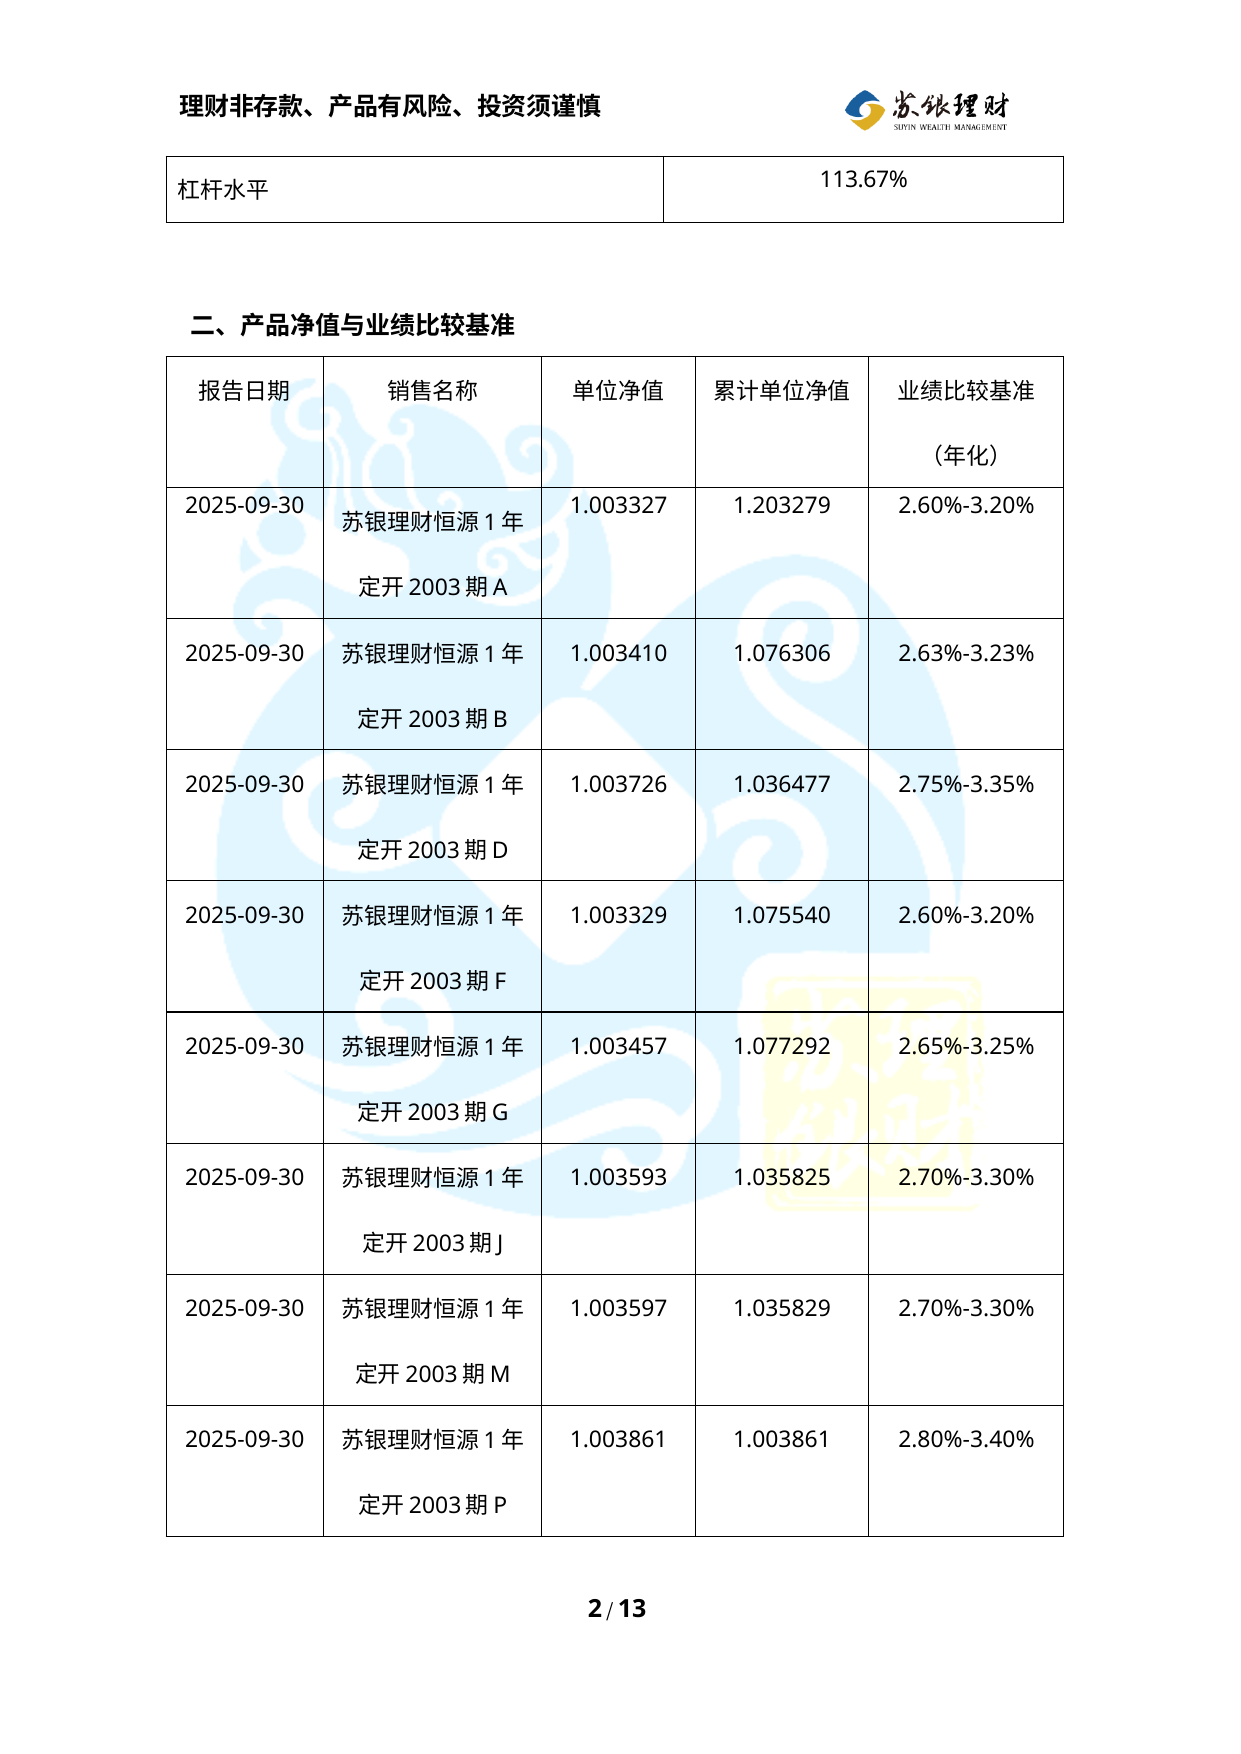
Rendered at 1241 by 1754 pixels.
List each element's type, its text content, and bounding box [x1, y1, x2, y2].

table_header 报告日期 [167, 357, 323, 487]
table_cell 2025-09-30 [167, 1013, 323, 1142]
picture [820, 72, 1039, 143]
table_cell 1.077292 [696, 1013, 868, 1142]
table_cell 2025-09-30 [167, 488, 323, 618]
table_cell 2.80%-3.40% [869, 1406, 1063, 1536]
table_cell 2.60%-3.20% [869, 881, 1063, 1011]
table_cell 1.003726 [542, 750, 695, 880]
table_cell 1.003457 [542, 1013, 695, 1142]
table_cell 2.75%-3.35% [869, 750, 1063, 880]
table_cell 2.63%-3.23% [869, 619, 1063, 749]
table_cell 2.70%-3.30% [869, 1144, 1063, 1273]
table_cell 2.65%-3.25% [869, 1013, 1063, 1142]
table_cell 1.075540 [696, 881, 868, 1011]
table_header 单位净值 [542, 357, 695, 487]
table_cell 2.70%-3.30% [869, 1275, 1063, 1404]
table_header 业绩比较基准（年化） [869, 357, 1063, 487]
table_cell 1.003861 [542, 1406, 695, 1536]
table_cell 1.003329 [542, 881, 695, 1011]
table_cell 苏银理财恒源1年定开2003期J [324, 1144, 541, 1273]
table_cell 苏银理财恒源1年定开2003期G [324, 1013, 541, 1142]
subtitle 二、产品净值与业绩比较基准 [190, 291, 1053, 356]
table_cell 1.076306 [696, 619, 868, 749]
table_cell 2025-09-30 [167, 1144, 323, 1273]
table_cell 1.035825 [696, 1144, 868, 1273]
table_cell 1.203279 [696, 488, 868, 618]
table_cell 113.67% [664, 157, 1063, 222]
table_cell 1.003597 [542, 1275, 695, 1404]
table_cell 1.003861 [696, 1406, 868, 1536]
table_cell 苏银理财恒源1年定开2003期M [324, 1275, 541, 1404]
table_cell 苏银理财恒源1年定开2003期B [324, 619, 541, 749]
table_cell 1.003593 [542, 1144, 695, 1273]
table_cell 苏银理财恒源1年定开2003期D [324, 750, 541, 880]
table_cell 2025-09-30 [167, 750, 323, 880]
table_cell 2025-09-30 [167, 881, 323, 1011]
table_cell 1.036477 [696, 750, 868, 880]
table_cell 2025-09-30 [167, 1275, 323, 1404]
table_header 累计单位净值 [696, 357, 868, 487]
table_cell 1.003327 [542, 488, 695, 618]
table_cell 苏银理财恒源1年定开2003期P [324, 1406, 541, 1536]
table_cell 2.60%-3.20% [869, 488, 1063, 618]
table_cell 苏银理财恒源1年定开2003期A [324, 488, 541, 618]
table_header 销售名称 [324, 357, 541, 487]
table_cell 苏银理财恒源1年定开2003期F [324, 881, 541, 1011]
table_cell 1.035829 [696, 1275, 868, 1404]
table_cell 1.003410 [542, 619, 695, 749]
table_cell 2025-09-30 [167, 619, 323, 749]
table_cell 2025-09-30 [167, 1406, 323, 1536]
table_cell 杠杆水平 [167, 157, 663, 222]
